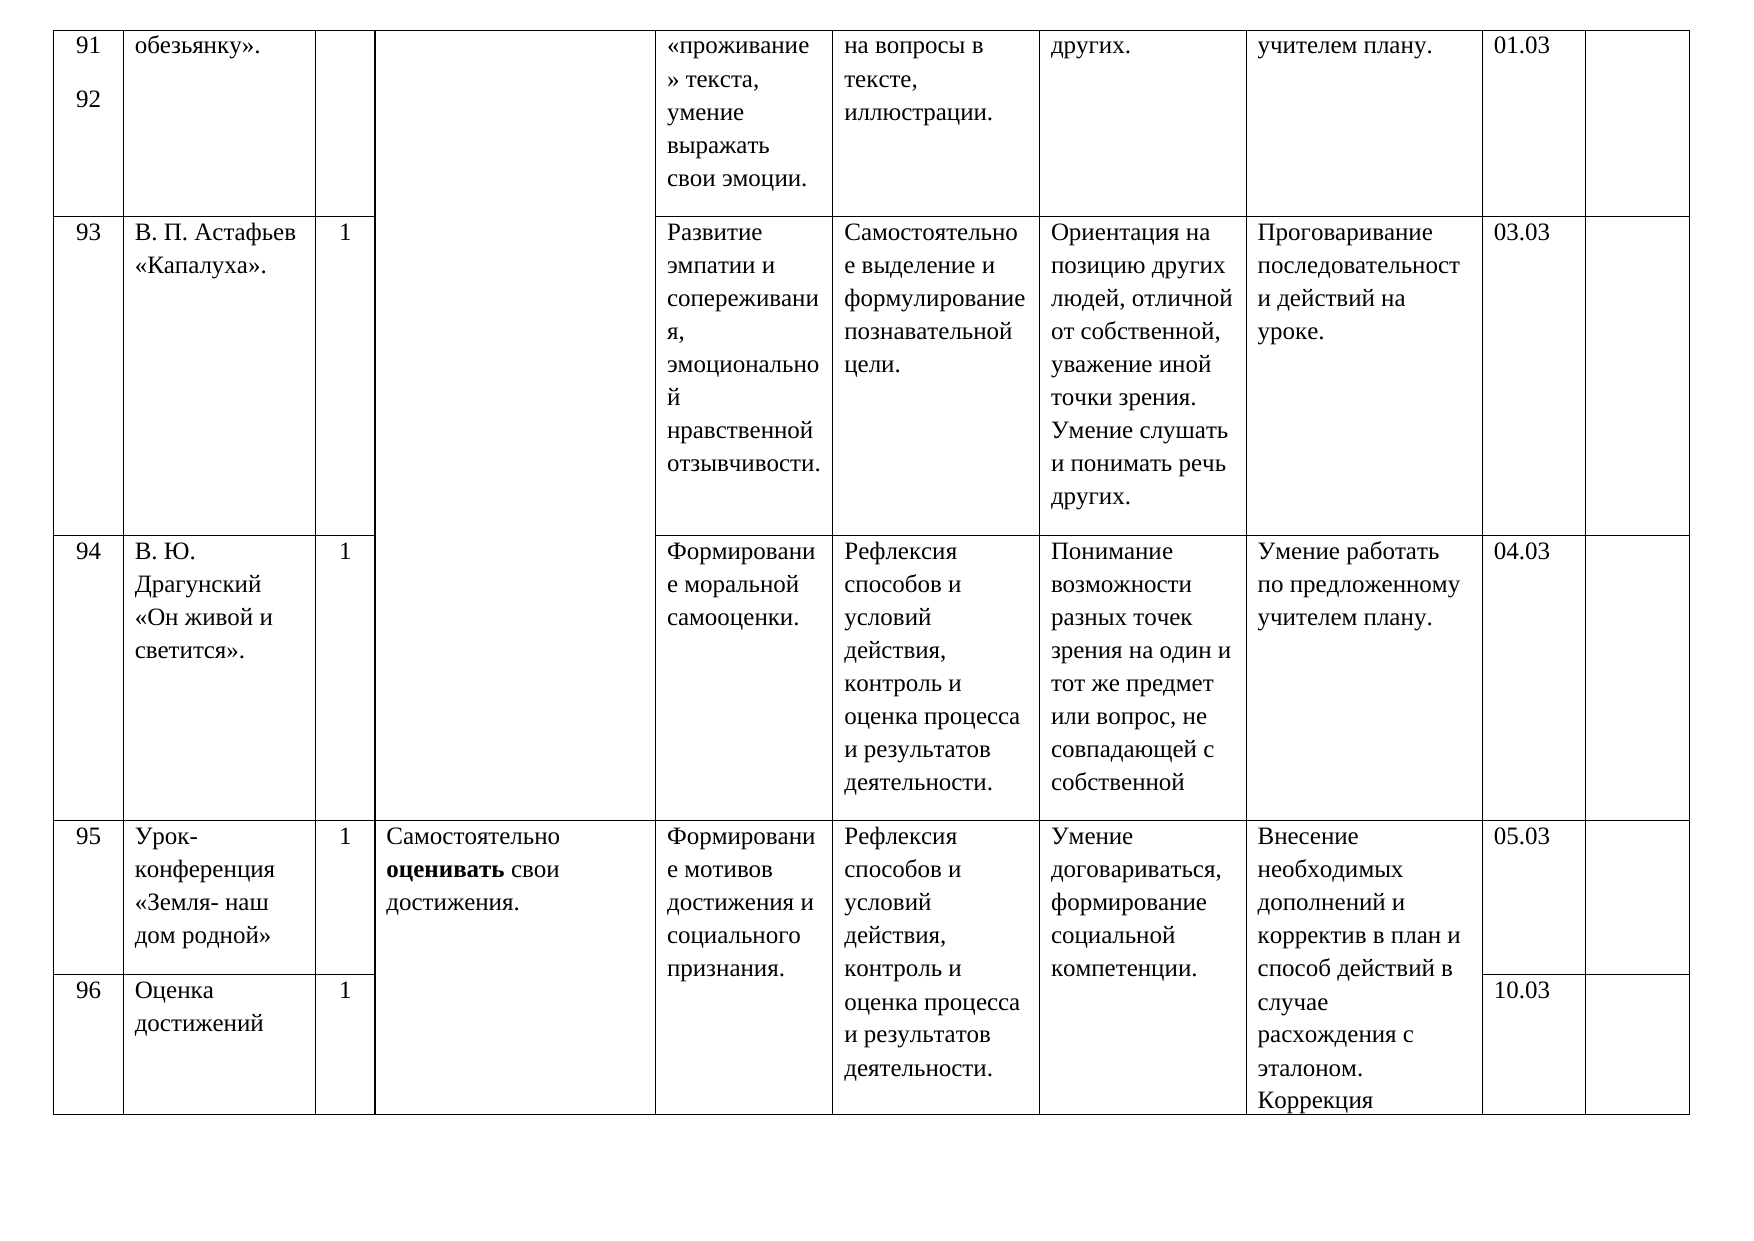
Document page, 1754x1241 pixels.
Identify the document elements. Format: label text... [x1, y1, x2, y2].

table_cell 96 [54, 975, 123, 1114]
table_cell Самостоятельное выделение и формулирование познавательной цели. [833, 217, 1039, 535]
table_cell [1586, 31, 1689, 216]
table_cell 3 [316, 31, 374, 216]
table_cell Оценка достижений [124, 975, 315, 1114]
table_cell [1586, 536, 1689, 820]
table_cell Умение договариваться, формирование социальной компетенции. [1040, 821, 1246, 1114]
table_cell [1586, 821, 1689, 974]
table_cell Рефлексия способов и условий действия, контроль и оценка процесса и результатов деятельности. [833, 536, 1039, 820]
table_cell Развитие эмпатии и сопереживания, эмоциональной нравственной отзывчивости. [656, 217, 832, 535]
table_cell 1 [316, 217, 374, 535]
table_cell В. П. Астафьев «Капалуха». [124, 217, 315, 535]
table_cell В. Ю. Драгунский «Он живой и светится». [124, 536, 315, 820]
table_cell 94 [54, 536, 123, 820]
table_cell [833, 31, 1039, 216]
table_cell 93 [54, 217, 123, 535]
table_cell 1 [316, 975, 374, 1114]
table_cell [1586, 217, 1689, 535]
table_cell Проговаривание последовательности действий на уроке. [1247, 217, 1482, 535]
table_cell 05.03 [1483, 821, 1585, 974]
table_cell 10.03 [1483, 975, 1585, 1114]
table_cell 95 [54, 821, 123, 974]
table_cell Умение работать по предложенному учителем плану. [1247, 536, 1482, 820]
table_cell 04.03 [1483, 536, 1585, 820]
table_cell Формирование моральной самооценки. [656, 536, 832, 820]
table_cell Формирование мотивов достижения и социального признания. [656, 821, 832, 1114]
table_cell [1247, 31, 1482, 216]
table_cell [124, 31, 315, 216]
table_cell Рефлексия способов и условий действия, контроль и оценка процесса и результатов деятельности. [833, 821, 1039, 1114]
table_cell 1 [316, 536, 374, 820]
table_cell Понимание возможности разных точек зрения на один и тот же предмет или вопрос, не совпадающей с собственной [1040, 536, 1246, 820]
table_cell 90 91 92 [54, 31, 123, 216]
table_cell 25.02 26.02 01.03 [1483, 31, 1585, 216]
table_cell [1586, 975, 1689, 1114]
table_cell Внесение необходимых дополнений и корректив в план и способ действий в случае расхождения с эталоном. Коррекция деятельности. [1247, 821, 1482, 1114]
table_cell Урок-конференция «Земля- наш дом родной» [124, 821, 315, 974]
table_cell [656, 31, 832, 216]
table_cell 1 [316, 821, 374, 974]
table_cell Ориентация на позицию других людей, отличной от собственной, уважение иной точки зрения. Умение слушать и понимать речь других. [1040, 217, 1246, 535]
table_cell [1040, 31, 1246, 216]
table_cell 03.03 [1483, 217, 1585, 535]
table_cell Самостоятельно оценивать свои достижения. [376, 821, 655, 1114]
